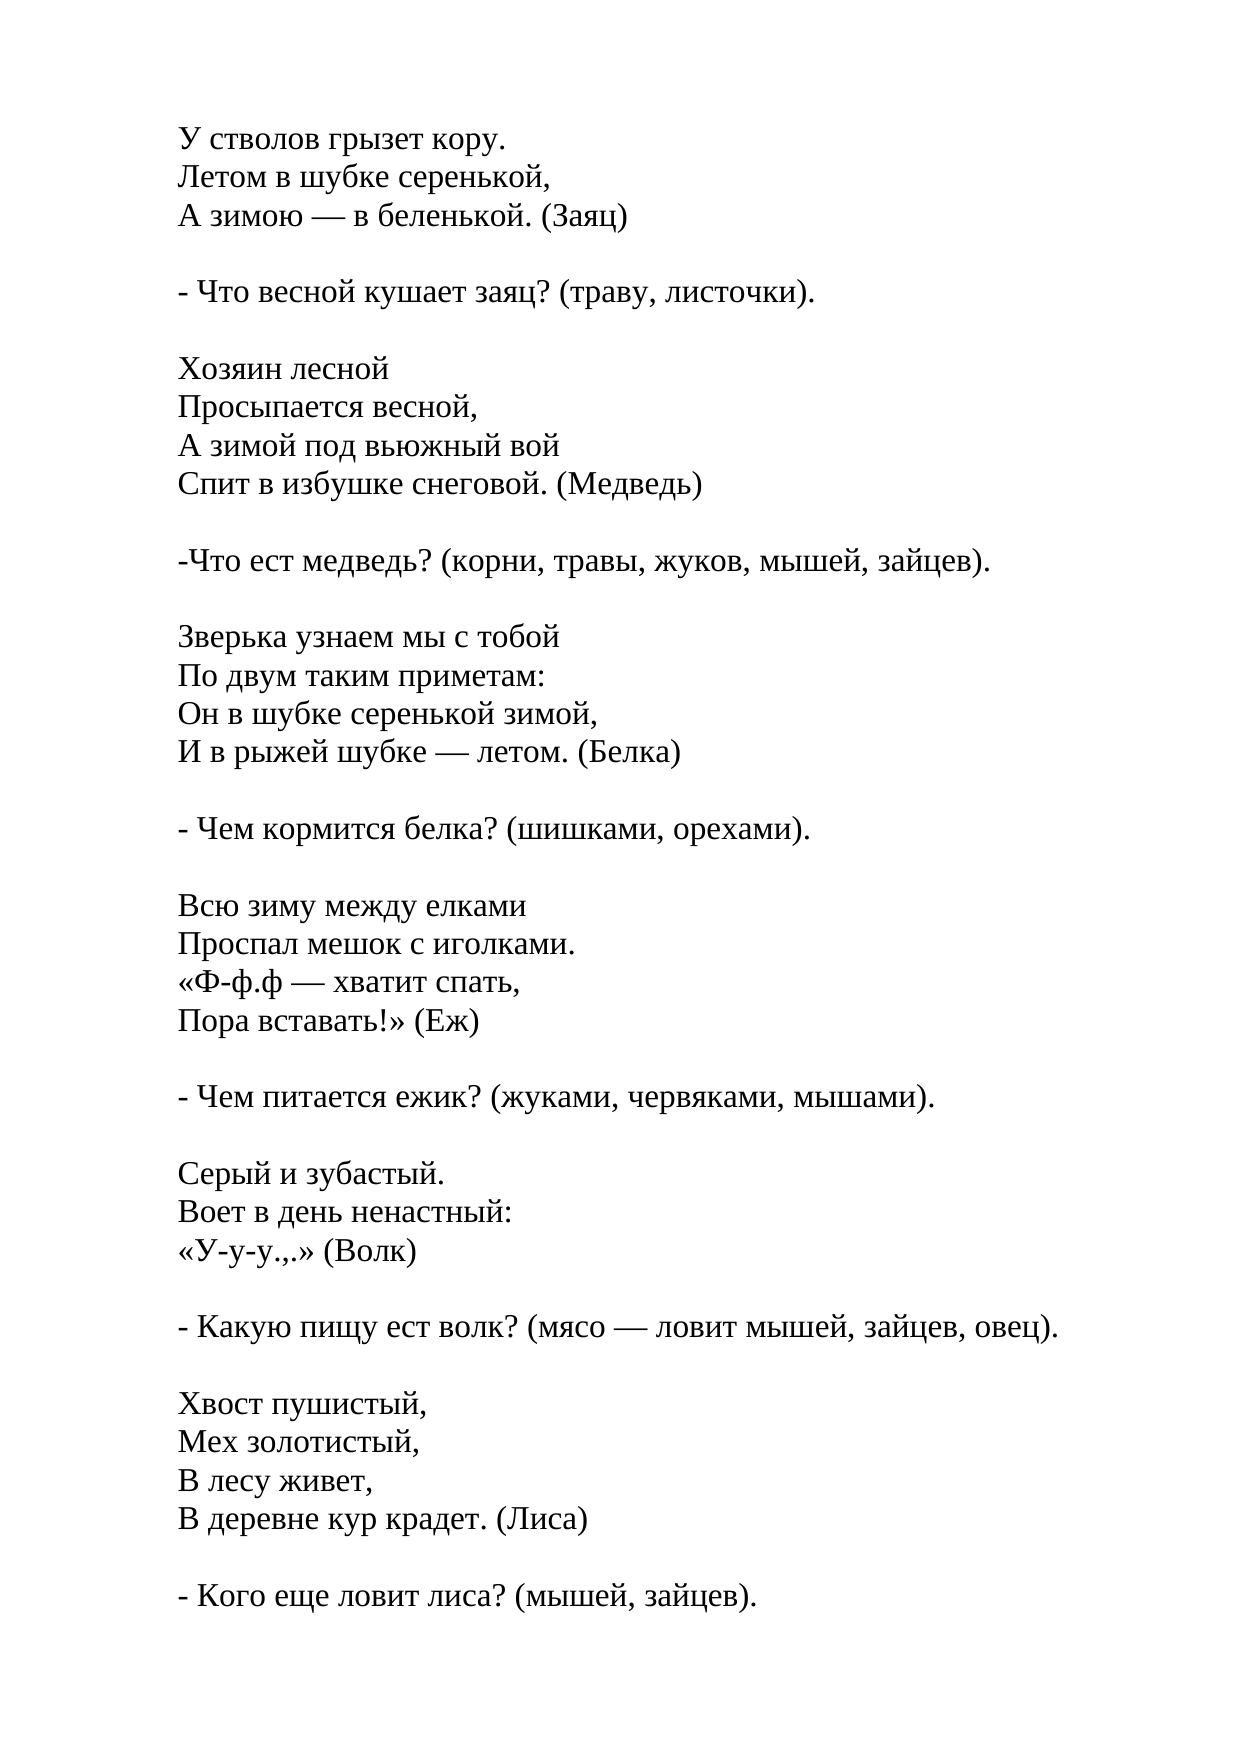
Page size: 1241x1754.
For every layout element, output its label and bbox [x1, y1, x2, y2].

text [177, 118, 1152, 1613]
